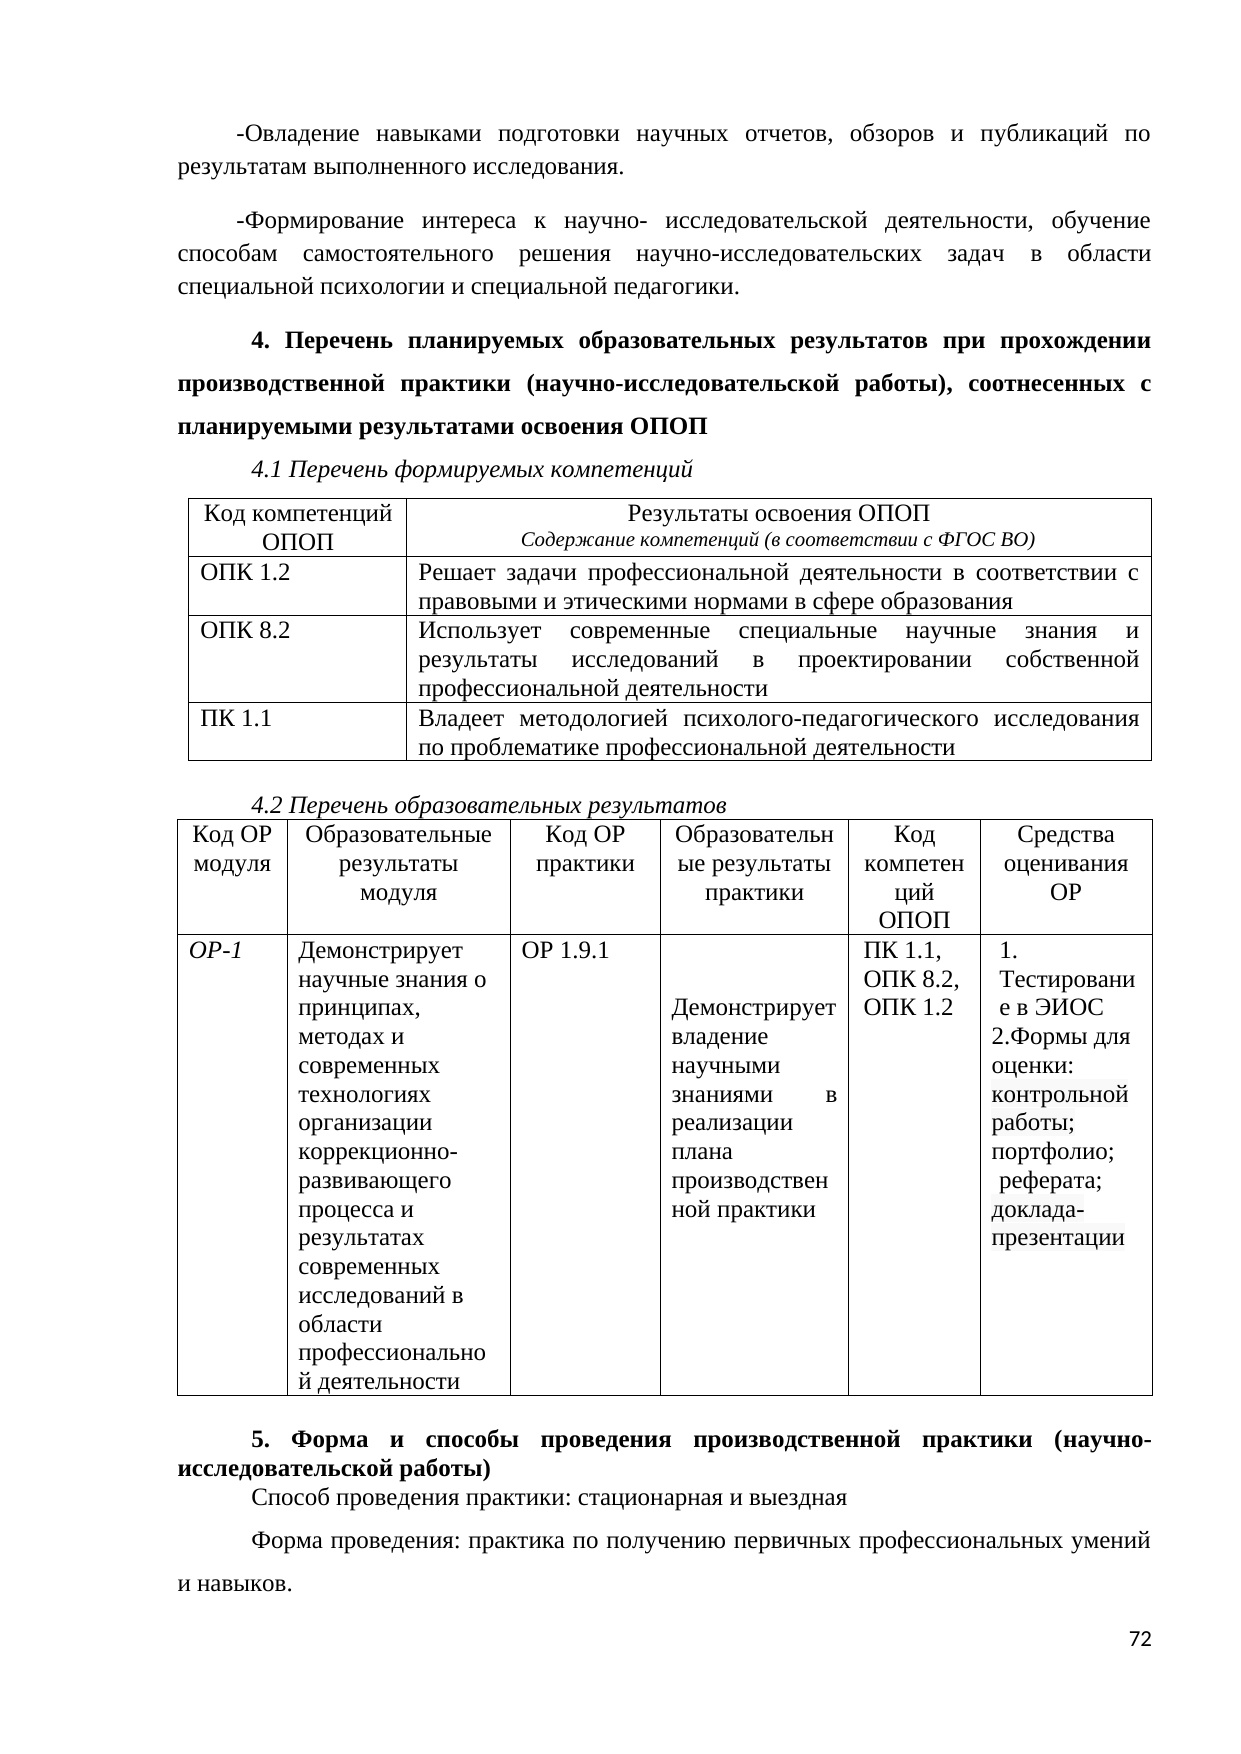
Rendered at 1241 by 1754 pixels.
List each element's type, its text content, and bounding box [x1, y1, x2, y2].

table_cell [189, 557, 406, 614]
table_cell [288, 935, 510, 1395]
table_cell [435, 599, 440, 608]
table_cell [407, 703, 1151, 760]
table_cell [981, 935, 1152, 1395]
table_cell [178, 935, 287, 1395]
text 4. Перечень планируемых образовательных результатов при прохождении производственной практики (научно-исследовательской работы), соотнесенных с планируемыми результатами освоения ОПОП [177, 325, 1152, 440]
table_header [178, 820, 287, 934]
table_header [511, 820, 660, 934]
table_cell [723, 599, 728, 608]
text -Формирование интереса к научно- исследовательской деятельности, обучение способам самостоятельного решения научно-исследовательских задач в области специальной психологии и специальной педагогики. [177, 205, 1152, 300]
text Способ проведения практики: стационарная и выездная [177, 1482, 1152, 1510]
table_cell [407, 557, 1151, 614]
text 4.2 Перечень образовательных результатов [177, 790, 1152, 819]
text 5. Форма и способы проведения производственной практики (научно-исследовательской работы) [177, 1424, 1152, 1482]
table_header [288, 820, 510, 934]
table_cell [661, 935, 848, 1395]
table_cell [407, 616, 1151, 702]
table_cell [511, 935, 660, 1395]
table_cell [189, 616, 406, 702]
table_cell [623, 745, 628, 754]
text -Овладение навыками подготовки научных отчетов, обзоров и публикаций по результатам выполненного исследования. [177, 118, 1152, 180]
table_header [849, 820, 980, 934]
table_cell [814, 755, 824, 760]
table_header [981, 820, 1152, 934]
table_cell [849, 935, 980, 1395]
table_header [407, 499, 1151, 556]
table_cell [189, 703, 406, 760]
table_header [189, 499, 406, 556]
text Форма проведения: практика по получению первичных профессиональных умений и навыков. [177, 1525, 1152, 1597]
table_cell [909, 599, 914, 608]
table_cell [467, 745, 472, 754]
text 4.1 Перечень формируемых компетенций [177, 454, 1152, 483]
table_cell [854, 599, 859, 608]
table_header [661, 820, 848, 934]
